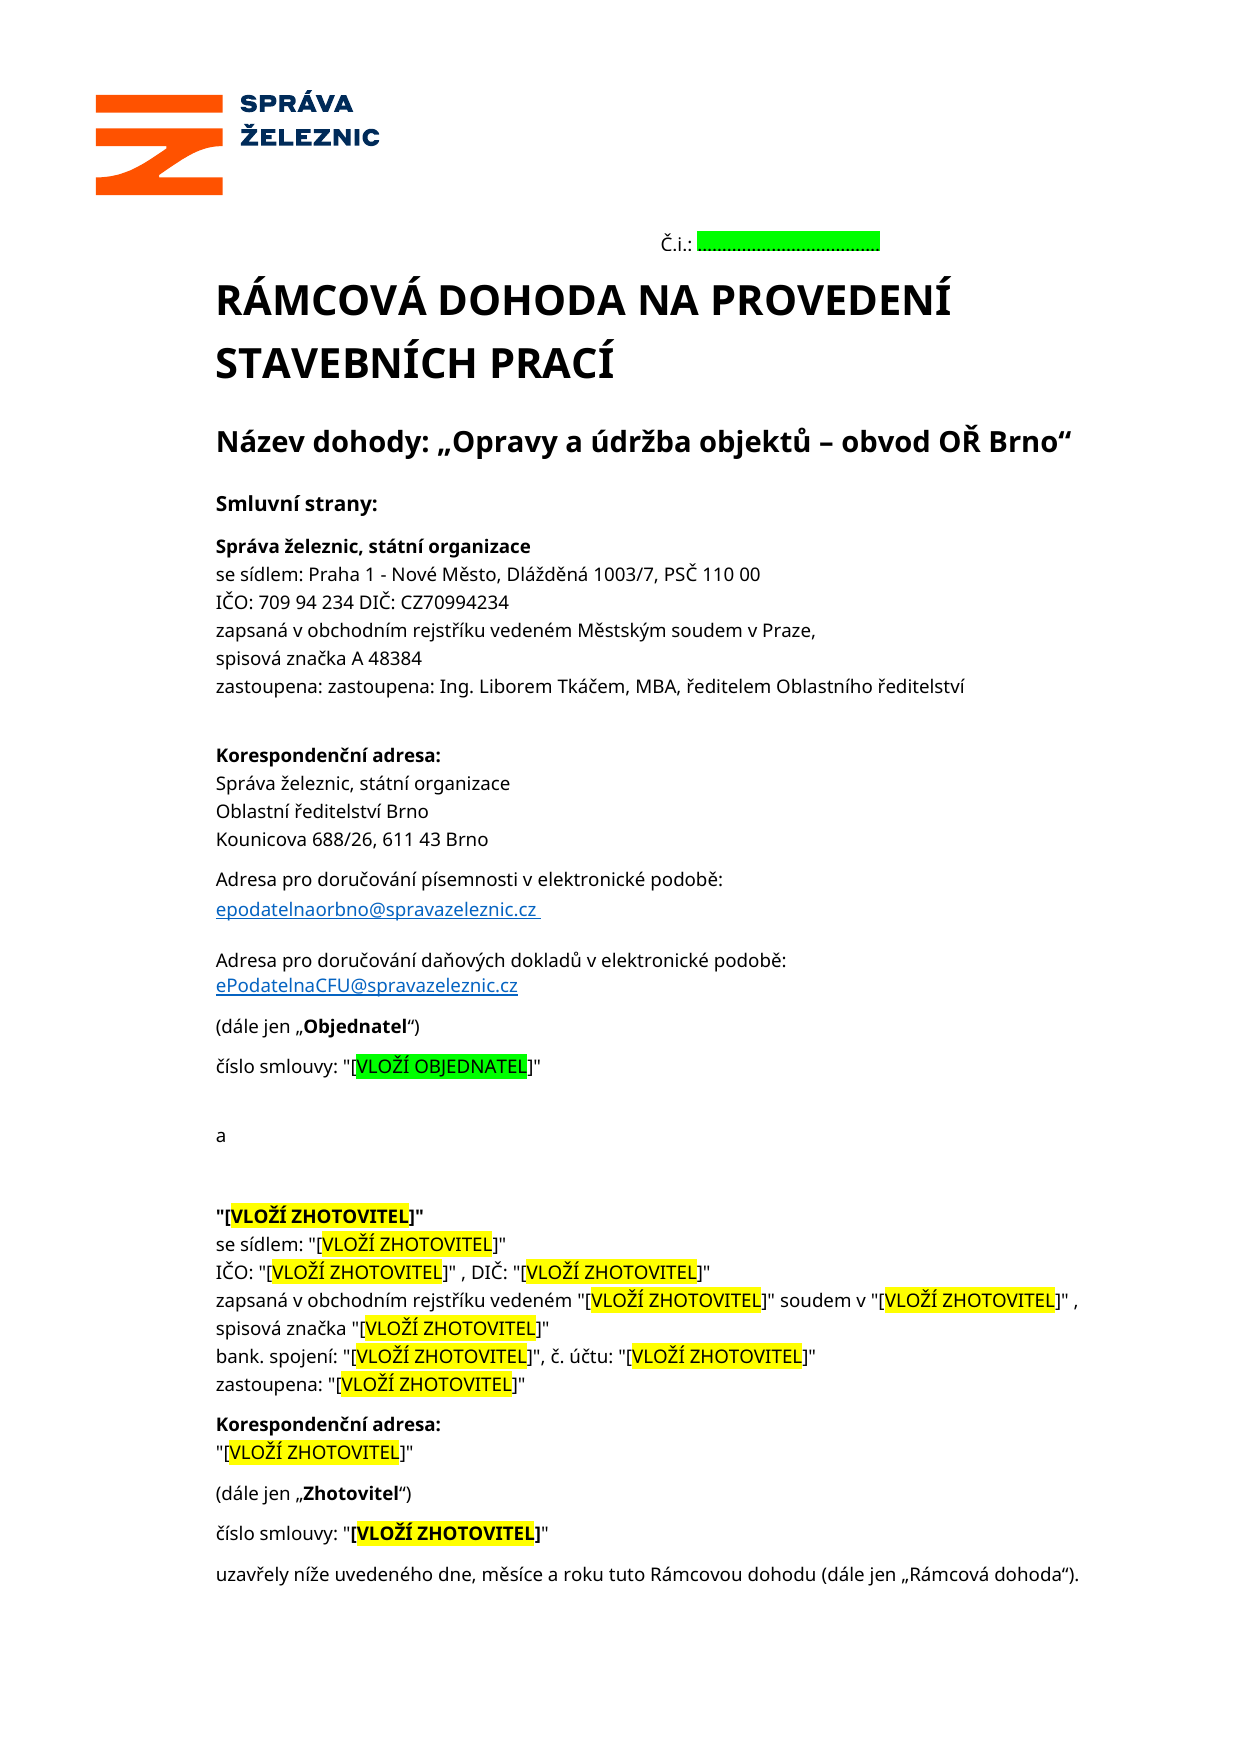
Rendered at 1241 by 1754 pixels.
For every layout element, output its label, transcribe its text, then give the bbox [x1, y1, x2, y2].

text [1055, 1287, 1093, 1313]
text spisová značka "[VLOŽÍ ZHOTOVITEL]" [536, 1315, 1093, 1341]
text epodatelnaorbno@spravazeleznic.cz [216, 896, 1093, 921]
text Smluvní strany: [216, 489, 1093, 518]
text RÁMCOVÁ DOHODA NA PROVEDENÍ STAVEBNÍCH PRACÍ [216, 271, 1093, 390]
text Adresa pro doručování písemnosti v elektronické podobě: [216, 867, 1093, 892]
text číslo smlouvy: "[VLOŽÍ OBJEDNATEL]" [216, 1053, 1093, 1079]
text zapsaná v obchodním rejstříku vedeném Městským soudem v Praze, [216, 617, 1093, 643]
text zastoupena: "[VLOŽÍ ZHOTOVITEL]" [512, 1371, 1093, 1397]
text "[VLOŽÍ ZHOTOVITEL]" [399, 1440, 1093, 1465]
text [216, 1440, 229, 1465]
text číslo smlouvy: "[VLOŽÍ ZHOTOVITEL]" [216, 1521, 357, 1546]
text "[VLOŽÍ ZHOTOVITEL]" [409, 1203, 1093, 1228]
text Kounicova 688/26, 611 43 Brno [216, 826, 1093, 852]
text spisová značka A 48384 [216, 645, 1093, 671]
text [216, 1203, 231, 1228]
text a [216, 1122, 1093, 1147]
text Správa železnic, státní organizace [216, 533, 1093, 559]
text Korespondenční adresa: [216, 742, 1093, 767]
text se sídlem: "[VLOŽÍ ZHOTOVITEL]" [492, 1231, 1093, 1257]
text uzavřely níže uvedeného dne, měsíce a roku tuto Rámcovou dohodu (dále jen „Rámcová dohoda“). [216, 1561, 1093, 1587]
text se sídlem: "[VLOŽÍ ZHOTOVITEL]" [216, 1231, 322, 1257]
text (dále jen „Zhotovitel“) [216, 1480, 1093, 1506]
text ePodatelnaCFU@spravazeleznic.cz [216, 972, 1093, 998]
text zastoupena: "[VLOŽÍ ZHOTOVITEL]" [216, 1371, 341, 1397]
text Správa železnic, státní organizace [216, 770, 1093, 796]
text zapsaná v obchodním rejstříku vedeném "[VLOŽÍ ZHOTOVITEL]" soudem v "[VLOŽÍ ZHOTOVITEL]" , [216, 1287, 591, 1313]
text bank. spojení: "[VLOŽÍ ZHOTOVITEL]", č. účtu: "[VLOŽÍ ZHOTOVITEL]" [802, 1343, 1093, 1369]
text IČO: 709 94 234 DIČ: CZ70994234 [216, 589, 1093, 615]
text IČO: "[VLOŽÍ ZHOTOVITEL]" , DIČ: "[VLOŽÍ ZHOTOVITEL]" [697, 1259, 1093, 1284]
text zastoupena: zastoupena: Ing. Liborem Tkáčem, MBA, ředitelem Oblastního ředitelství [216, 673, 1093, 699]
text Korespondenční adresa: [216, 1412, 1093, 1437]
text číslo smlouvy: "[VLOŽÍ ZHOTOVITEL]" [534, 1521, 1093, 1546]
text se sídlem: Praha 1 - Nové Město, Dlážděná 1003/7, PSČ 110 00 [216, 561, 1093, 587]
text Název dohody: „Opravy a údržba objektů – obvod OŘ Brno“ [216, 421, 1093, 461]
text spisová značka "[VLOŽÍ ZHOTOVITEL]" [216, 1315, 365, 1341]
text Oblastní ředitelství Brno [216, 798, 1093, 823]
text Adresa pro doručování daňových dokladů v elektronické podobě: [216, 947, 1093, 972]
text (dále jen „Objednatel“) [216, 1013, 1093, 1038]
